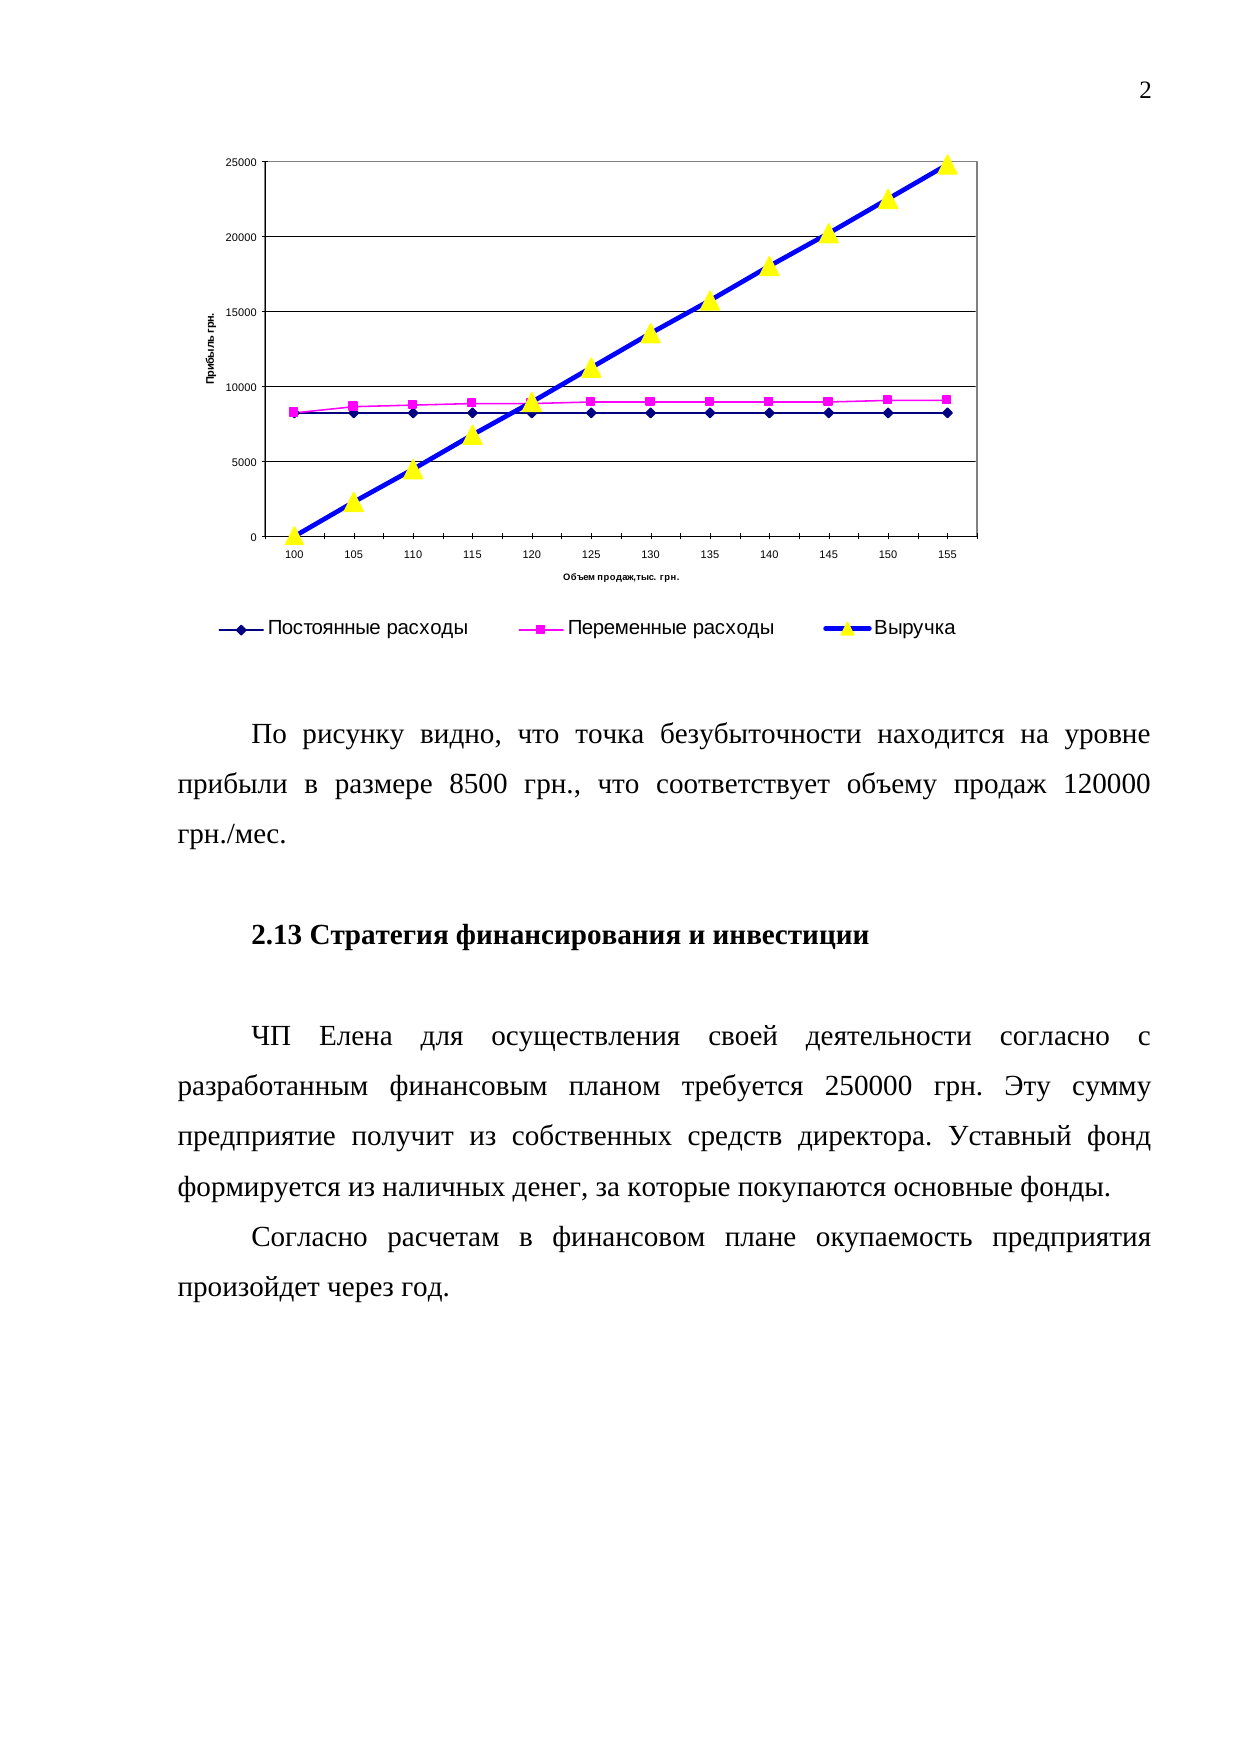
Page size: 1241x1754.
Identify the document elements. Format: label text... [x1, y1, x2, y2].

text Согласно расчетам в финансовом плане окупаемость предприятия произойдет через год. [177, 1219, 1152, 1303]
text ЧП Елена для осуществления своей деятельности согласно с разработанным финансовым планом требуется 250000 грн. Эту сумму предприятие получит из собственных средств директора. Уставный фонд формируется из наличных денег, за которые покупаются основные фонды. [177, 1018, 1152, 1202]
text 2.13 Стратегия финансирования и инвестиции [177, 917, 1152, 951]
text По рисунку видно, что точка безубыточности находится на уровне прибыли в размере 8500 грн., что соответствует объему продаж 120000 грн./мес. [177, 716, 1152, 850]
